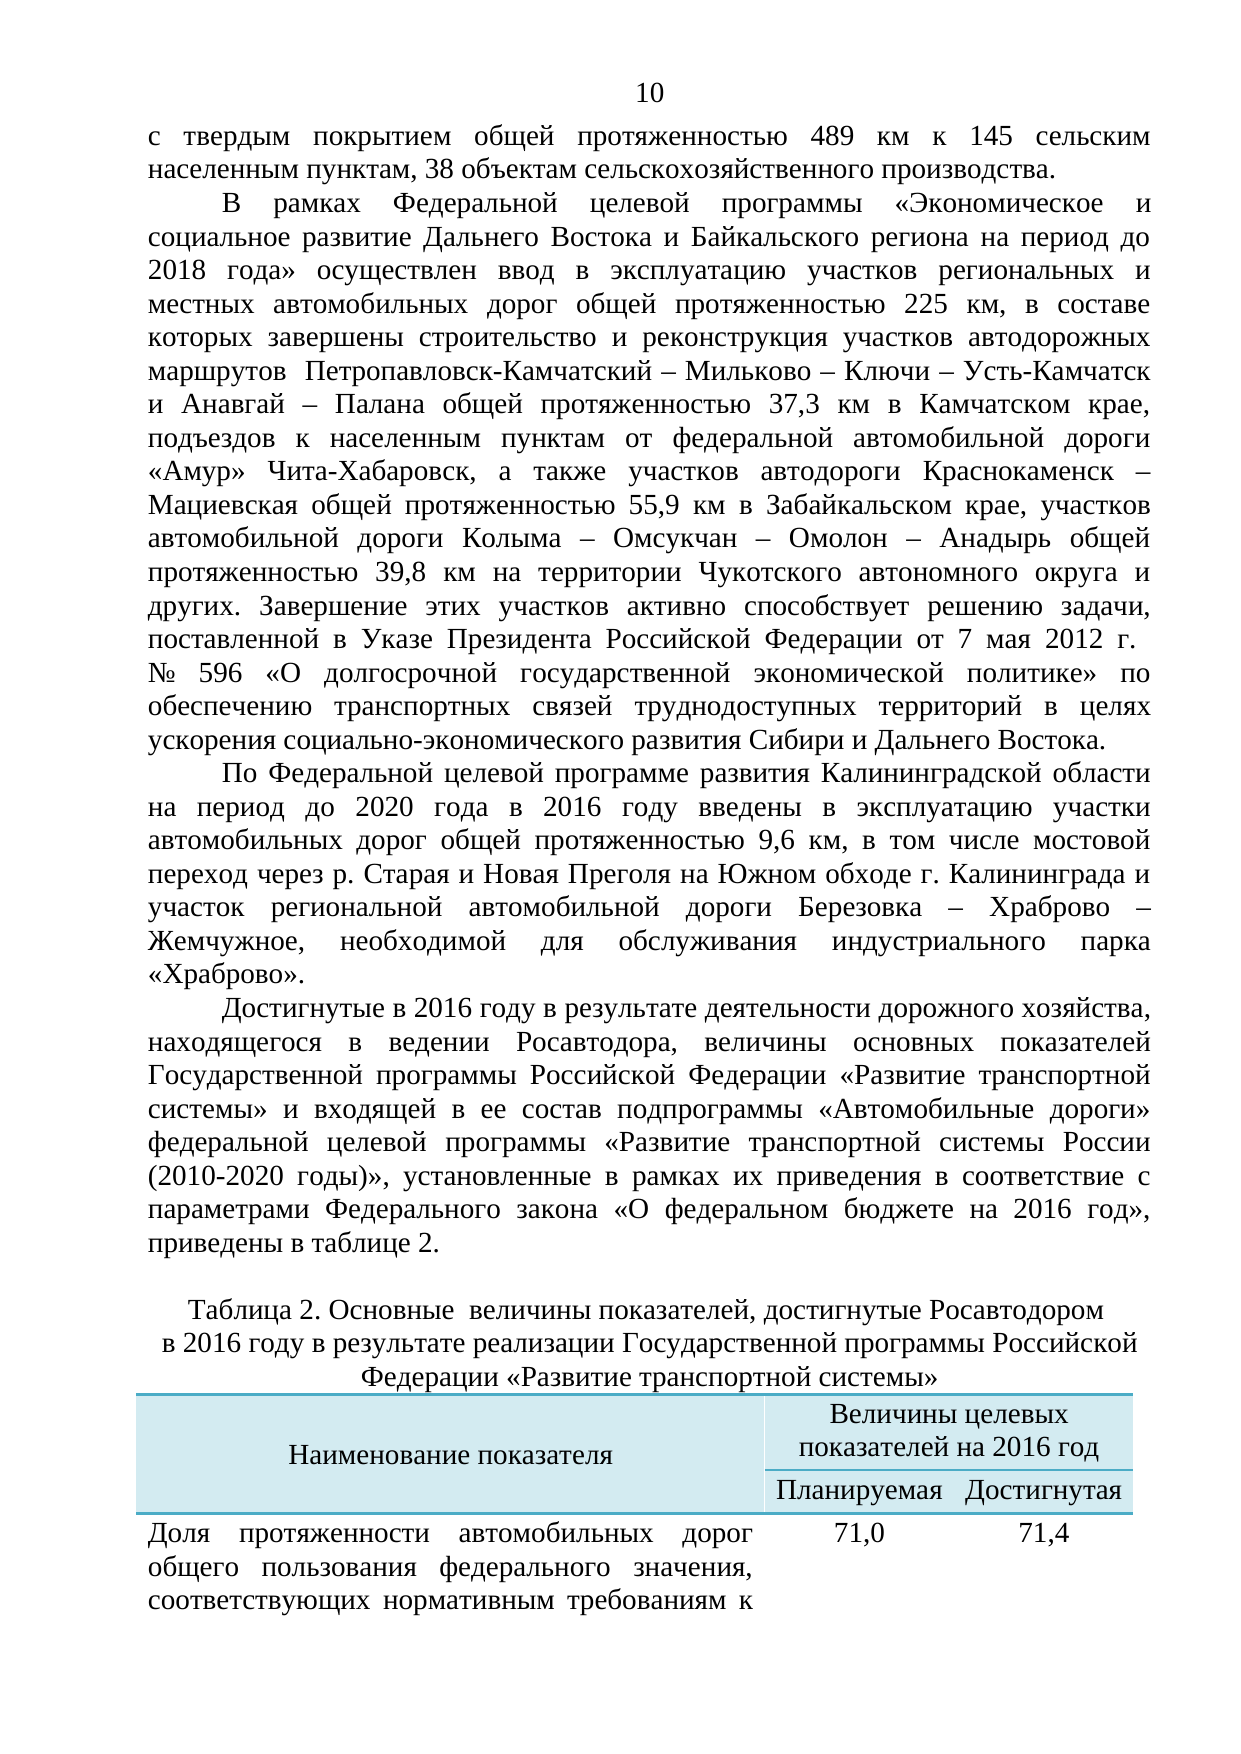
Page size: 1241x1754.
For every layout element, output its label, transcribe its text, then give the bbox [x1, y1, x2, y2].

table_cell Планируемая [765, 1471, 954, 1512]
text Таблица 2. Основные величины показателей, достигнутые Росавтодором в 2016 году в результате реализации Государственной программы Российской Федерации «Развитие транспортной системы» [148, 1292, 1152, 1393]
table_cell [136, 1515, 764, 1616]
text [148, 118, 1152, 185]
text Достигнутые в 2016 году в результате деятельности дорожного хозяйства, находящегося в ведении Росавтодора, величины основных показателей Государственной программы Российской Федерации «Развитие транспортной системы» и входящей в ее состав подпрограммы «Автомобильные дороги» федеральной целевой программы «Развитие транспортной системы России (2010-2020 годы)», установленные в рамках их приведения в соответствие с параметрами Федерального закона «О федеральном бюджете на 2016 год», приведены в таблице 2. [148, 990, 1152, 1258]
text В рамках Федеральной целевой программы «Экономическое и социальное развитие Дальнего Востока и Байкальского региона на период до 2018 года» осуществлен ввод в эксплуатацию участков региональных и местных автомобильных дорог общей протяженностью 225 км, в составе которых завершены строительство и реконструкция участков автодорожных маршрутов Петропавловск-Камчатский – Мильково – Ключи – Усть-Камчатск и Анавгай – Палана общей протяженностью 37,3 км в Камчатском крае, подъездов к населенным пунктам от федеральной автомобильной дороги «Амур» Чита-Хабаровск, а также участков автодороги Краснокаменск – Мациевская общей протяженностью 55,9 км в Забайкальском крае, участков автомобильной дороги Колыма – Омсукчан – Омолон – Анадырь общей протяженностью 39,8 км на территории Чукотского автономного округа и других. Завершение этих участков активно способствует решению задачи, поставленной в Указе Президента Российской Федерации от 7 мая 2012 г. № 596 «О долгосрочной государственной экономической политике» по обеспечению транспортных связей труднодоступных территорий в целях ускорения социально-экономического развития Сибири и Дальнего Востока. [148, 185, 1152, 755]
table_cell 71,0 [765, 1515, 954, 1616]
table_cell Достигнутая [954, 1471, 1133, 1512]
table_header Наименование показателя [136, 1396, 764, 1512]
table_header Величины целевых показателей на 2016 год [765, 1396, 1133, 1469]
table_cell 71,4 [954, 1515, 1133, 1616]
text По Федеральной целевой программе развития Калининградской области на период до 2020 года в 2016 году введены в эксплуатацию участки автомобильных дорог общей протяженностью 9,6 км, в том числе мостовой переход через р. Старая и Новая Преголя на Южном обходе г. Калининграда и участок региональной автомобильной дороги Березовка – Храброво – Жемчужное, необходимой для обслуживания индустриального парка «Храброво». [148, 755, 1152, 990]
